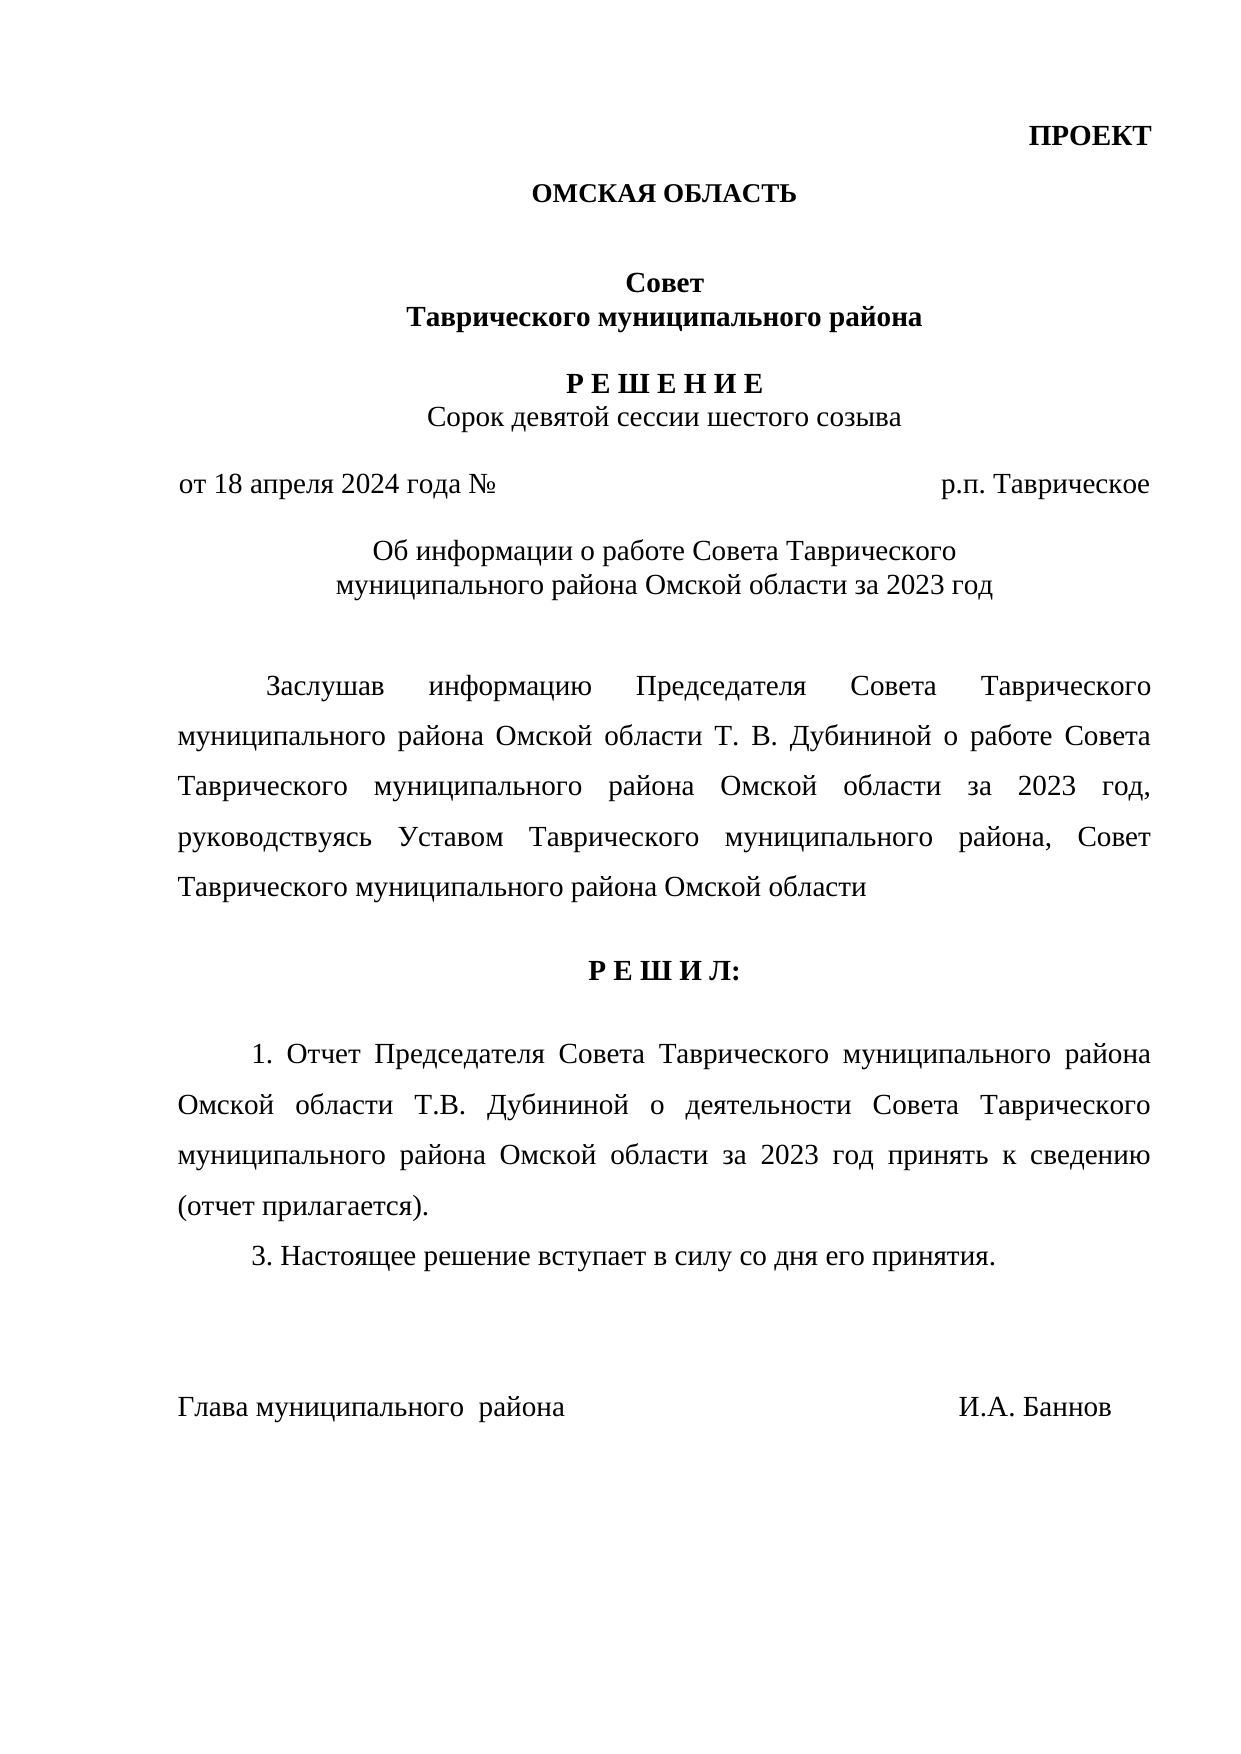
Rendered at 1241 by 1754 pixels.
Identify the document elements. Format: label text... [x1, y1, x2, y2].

text ПРОЕКТ [177, 118, 1152, 152]
text Глава муниципального района И.А. Баннов [177, 1389, 1152, 1422]
text 1. Отчет Председателя Совета Таврического муниципального района Омской области Т.В. Дубининой о деятельности Совета Таврического муниципального района Омской области за 2023 год принять к сведению (отчет прилагается). [177, 1037, 1152, 1221]
text 3. Настоящее решение вступает в силу со дня его принятия. [177, 1238, 1152, 1271]
text Заслушав информацию Председателя Совета Таврического муниципального района Омской области Т. В. Дубининой о работе Совета Таврического муниципального района Омской области за 2023 год, руководствуясь Уставом Таврического муниципального района, Совет Таврического муниципального района Омской области [177, 668, 1152, 902]
text от 18 апреля 2024 года № р.п. Таврическое [177, 466, 1152, 500]
text Совет [177, 265, 1152, 299]
text Р Е Ш Е Н И Е [177, 366, 1152, 399]
text Таврического муниципального района [177, 299, 1152, 332]
text Об информации о работе Совета Таврического муниципального района Омской области за 2023 год [266, 533, 1063, 601]
text Сорок девятой сессии шестого созыва [177, 399, 1152, 433]
text ОМСКАЯ ОБЛАСТЬ [177, 177, 1152, 209]
text Р Е Ш И Л: [177, 953, 1152, 986]
